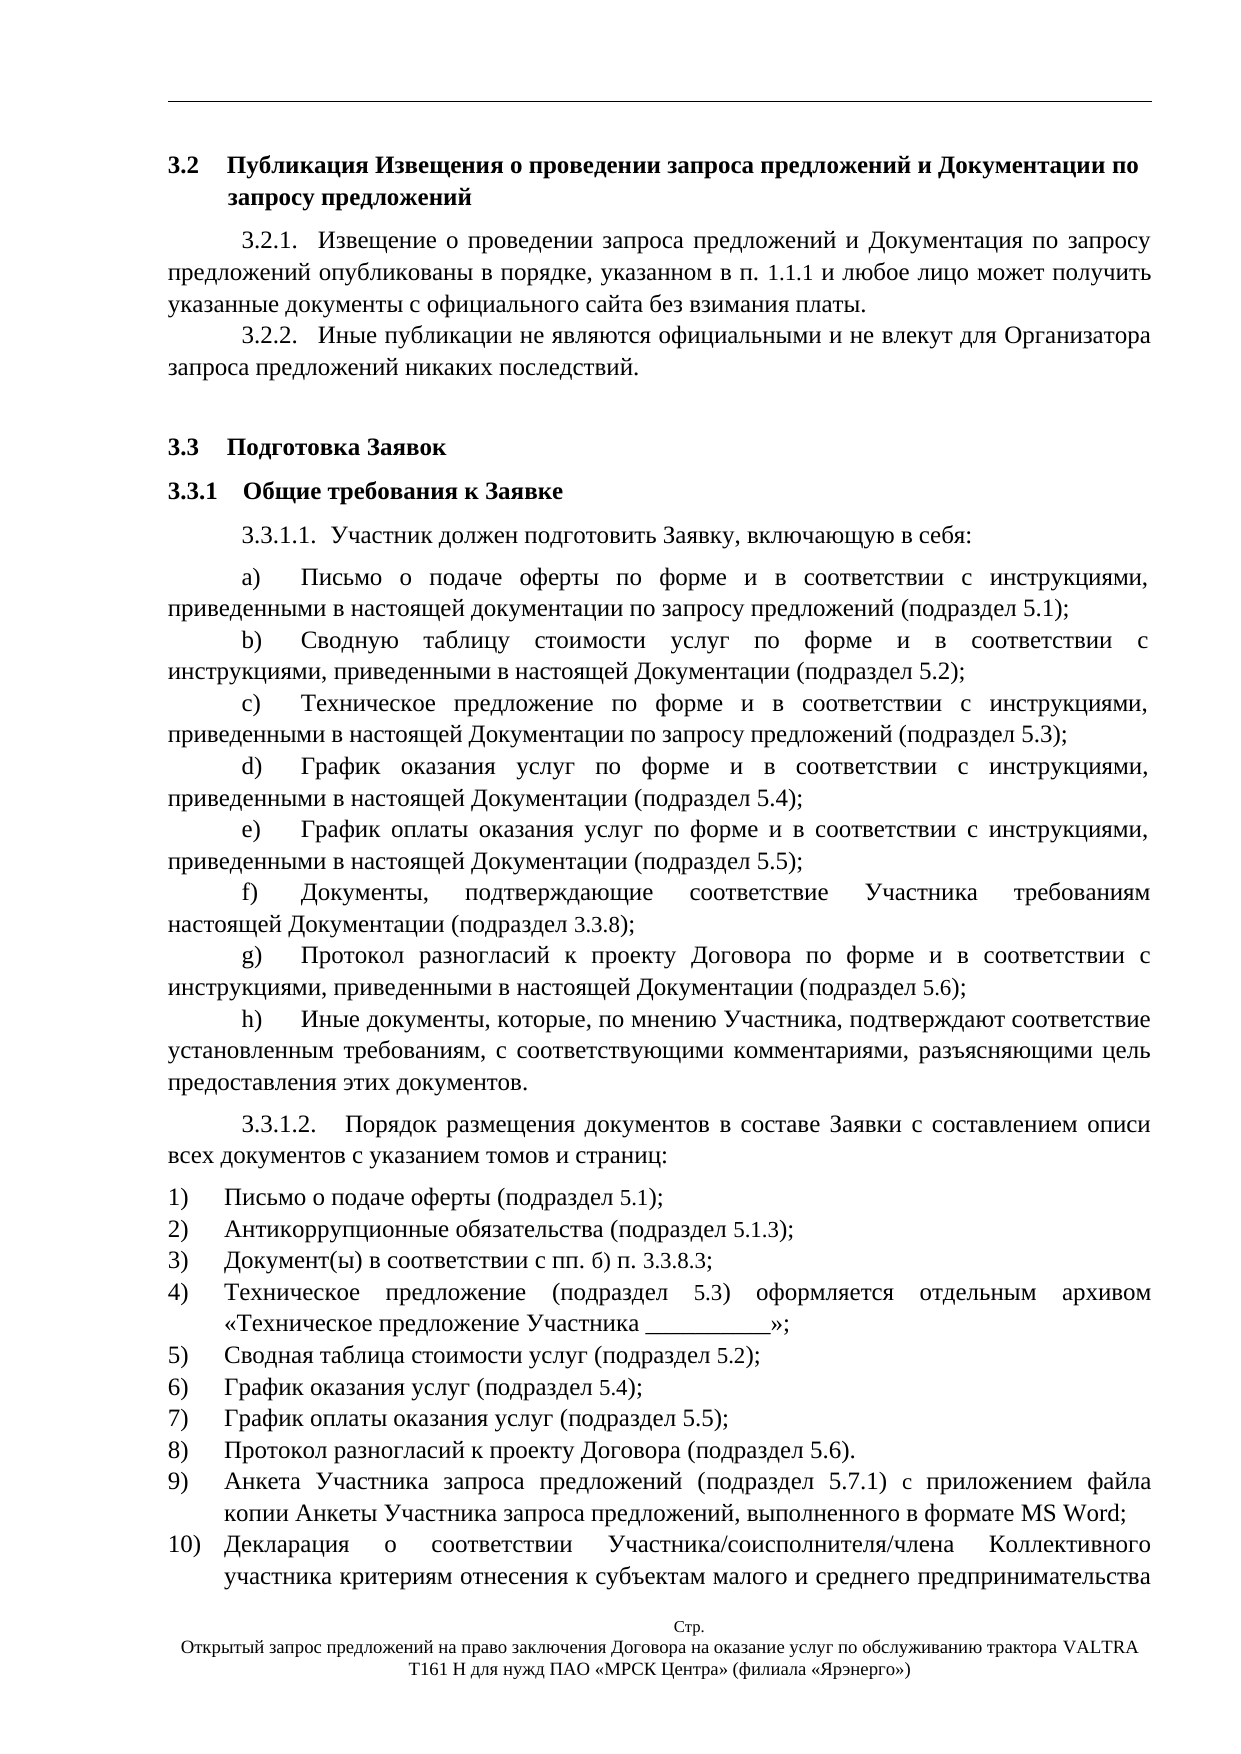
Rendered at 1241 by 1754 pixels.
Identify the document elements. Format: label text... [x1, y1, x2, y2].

list График оказания услуг по форме и в соответствии с инструкциями, приведенными в настоящей Документации (подраздел 5.4); [168, 751, 1149, 811]
list Иные публикации не являются официальными и не влекут для Организатора запроса предложений никаких последствий. [168, 320, 1152, 381]
list Документ(ы) в соответствии с пп. б) п. 3.3.8.3; [168, 1245, 1152, 1274]
list Извещение о проведении запроса предложений и Документация по запросу предложений опубликованы в порядке, указанном в п. 1.1.1 и любое лицо может получить указанные документы с официального сайта без взимания платы. [168, 226, 1152, 317]
subtitle Подготовка Заявок [168, 432, 1152, 460]
list Техническое предложение по форме и в соответствии с инструкциями, приведенными в настоящей Документации по запросу предложений (подраздел 5.3); [168, 688, 1148, 748]
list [168, 1529, 1152, 1590]
list Анкета Участника запроса предложений (подраздел 5.7.1) с приложением файла копии Анкеты Участника запроса предложений, выполненного в формате MS Word; [168, 1466, 1152, 1527]
list Письмо о подаче оферты по форме и в соответствии с инструкциями, приведенными в настоящей документации по запросу предложений (подраздел 5.1); [168, 562, 1148, 622]
list Протокол разногласий к проекту Договора (подраздел 5.6). [168, 1435, 1152, 1463]
list Письмо о подаче оферты (подраздел 5.1); [168, 1182, 1152, 1211]
list Порядок размещения документов в составе Заявки с составлением описи всех документов с указанием томов и страниц: [168, 1109, 1152, 1169]
list График оплаты оказания услуг по форме и в соответствии с инструкциями, приведенными в настоящей Документации (подраздел 5.5); [168, 814, 1149, 874]
list Документы, подтверждающие соответствие Участника требованиям настоящей Документации (подраздел 3.3.8); [168, 877, 1151, 938]
list Техническое предложение (подраздел 5.3) оформляется отдельным архивом «Техническое предложение Участника __________»; [168, 1277, 1152, 1337]
list Сводную таблицу стоимости услуг по форме и в соответствии с инструкциями, приведенными в настоящей Документации (подраздел 5.2); [168, 625, 1148, 685]
list График оплаты оказания услуг (подраздел 5.5); [168, 1403, 1152, 1432]
subtitle Публикация Извещения о проведении запроса предложений и Документации по запросу предложений [168, 150, 1152, 210]
list Протокол разногласий к проекту Договора по форме и в соответствии с инструкциями, приведенными в настоящей Документации (подраздел 5.6); [168, 941, 1151, 1001]
list Сводная таблица стоимости услуг (подраздел 5.2); [168, 1340, 1152, 1369]
list Иные документы, которые, по мнению Участника, подтверждают соответствие установленным требованиям, с соответствующими комментариями, разъясняющими цель предоставления этих документов. [168, 1004, 1152, 1096]
list Антикоррупционные обязательства (подраздел 5.1.3); [168, 1214, 1152, 1243]
list График оказания услуг (подраздел 5.4); [168, 1372, 1152, 1400]
list Участник должен подготовить Заявку, включающую в себя: [168, 520, 1152, 548]
subtitle Общие требования к Заявке [168, 476, 1152, 504]
